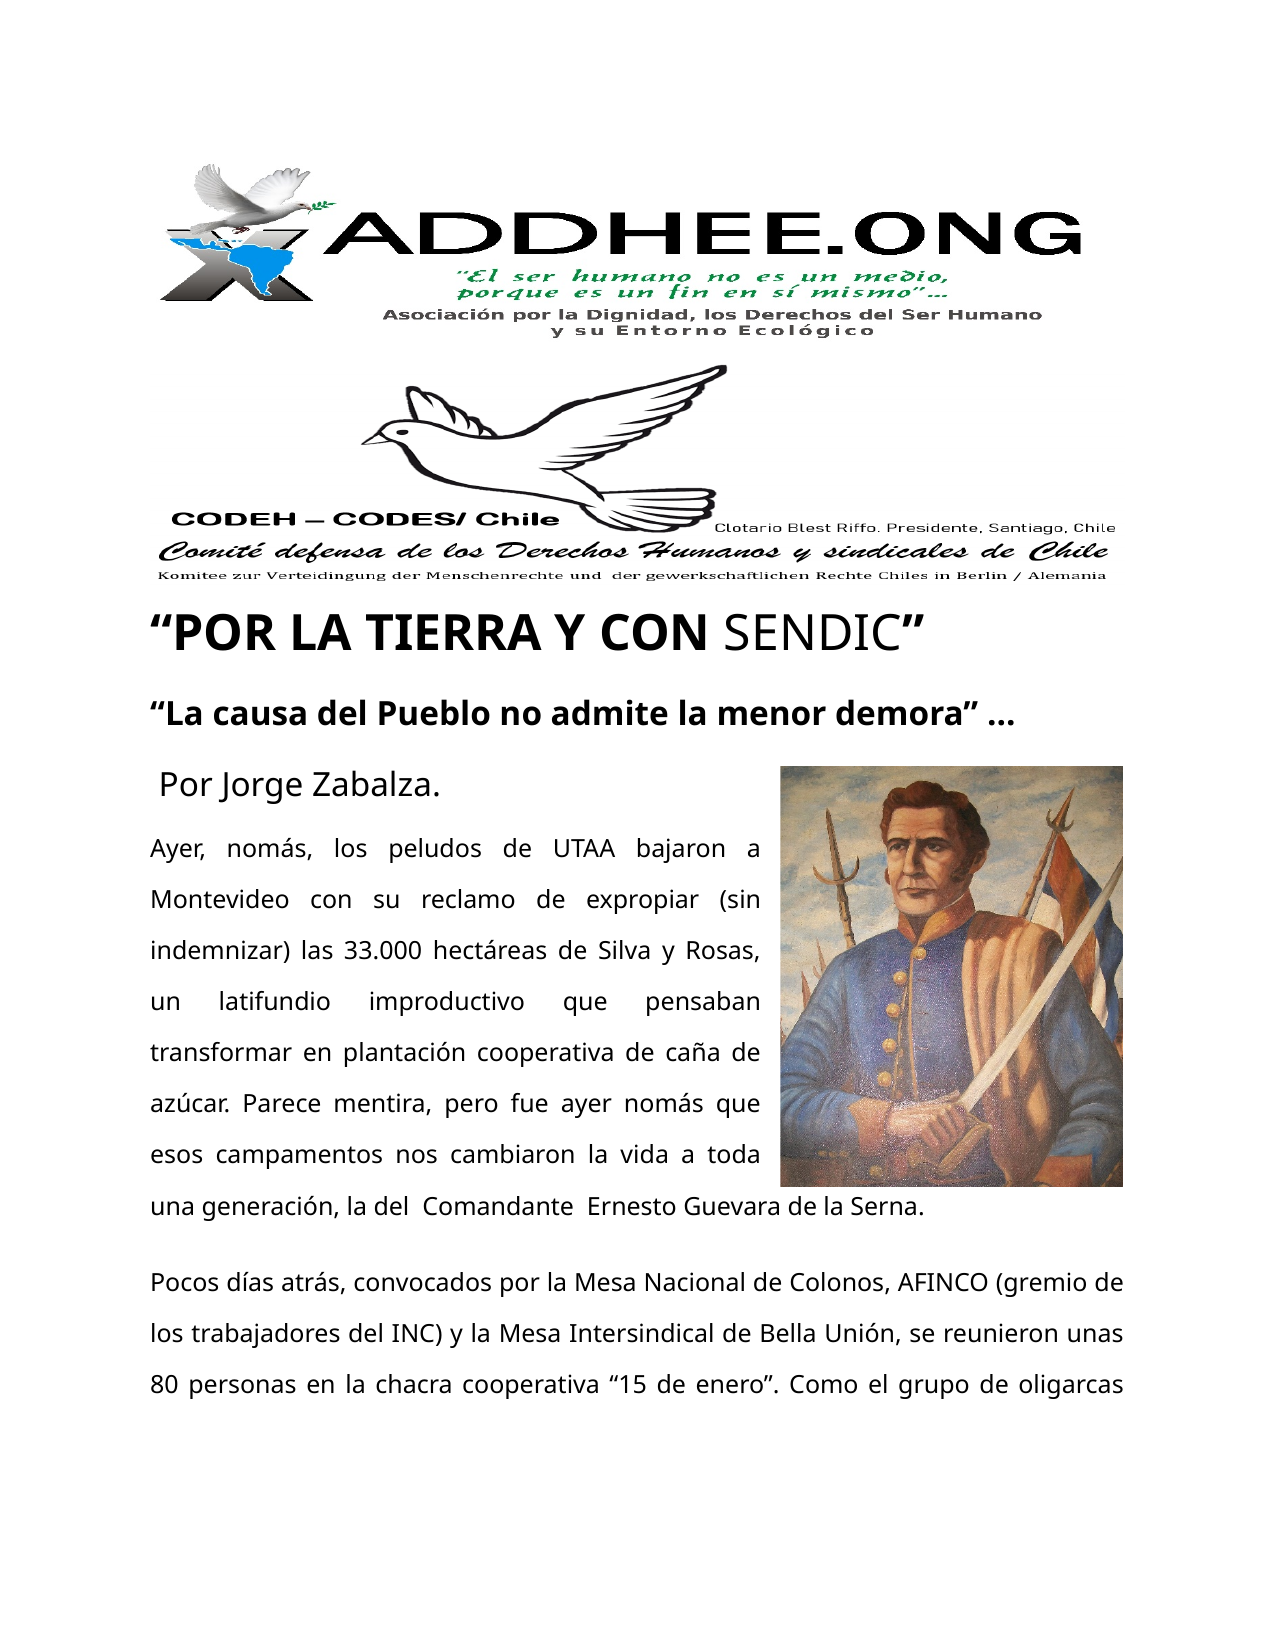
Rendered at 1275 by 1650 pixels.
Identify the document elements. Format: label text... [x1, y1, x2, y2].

text Ayer, nomás, los peludos de UTAA bajaron a Montevideo con su reclamo de expropiar (sin indemnizar) las 33.000 hectáreas de Silva y Rosas, un latifundio improductivo que pensaban transformar en plantación cooperativa de caña de azúcar. Parece mentira, pero fue ayer nomás que esos campamentos nos cambiaron la vida a toda una generación, la del Comandante Ernesto Guevara de la Serna. [150, 831, 922, 1171]
text “La causa del Pueblo no admite la menor demora” … [150, 690, 1125, 735]
text “POR LA TIERRA Y CON SENDIC” [150, 597, 1125, 665]
picture [150, 150, 1133, 585]
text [150, 1213, 1125, 1400]
picture [922, 766, 1125, 1189]
text Por Jorge Zabalza. [150, 760, 1125, 806]
